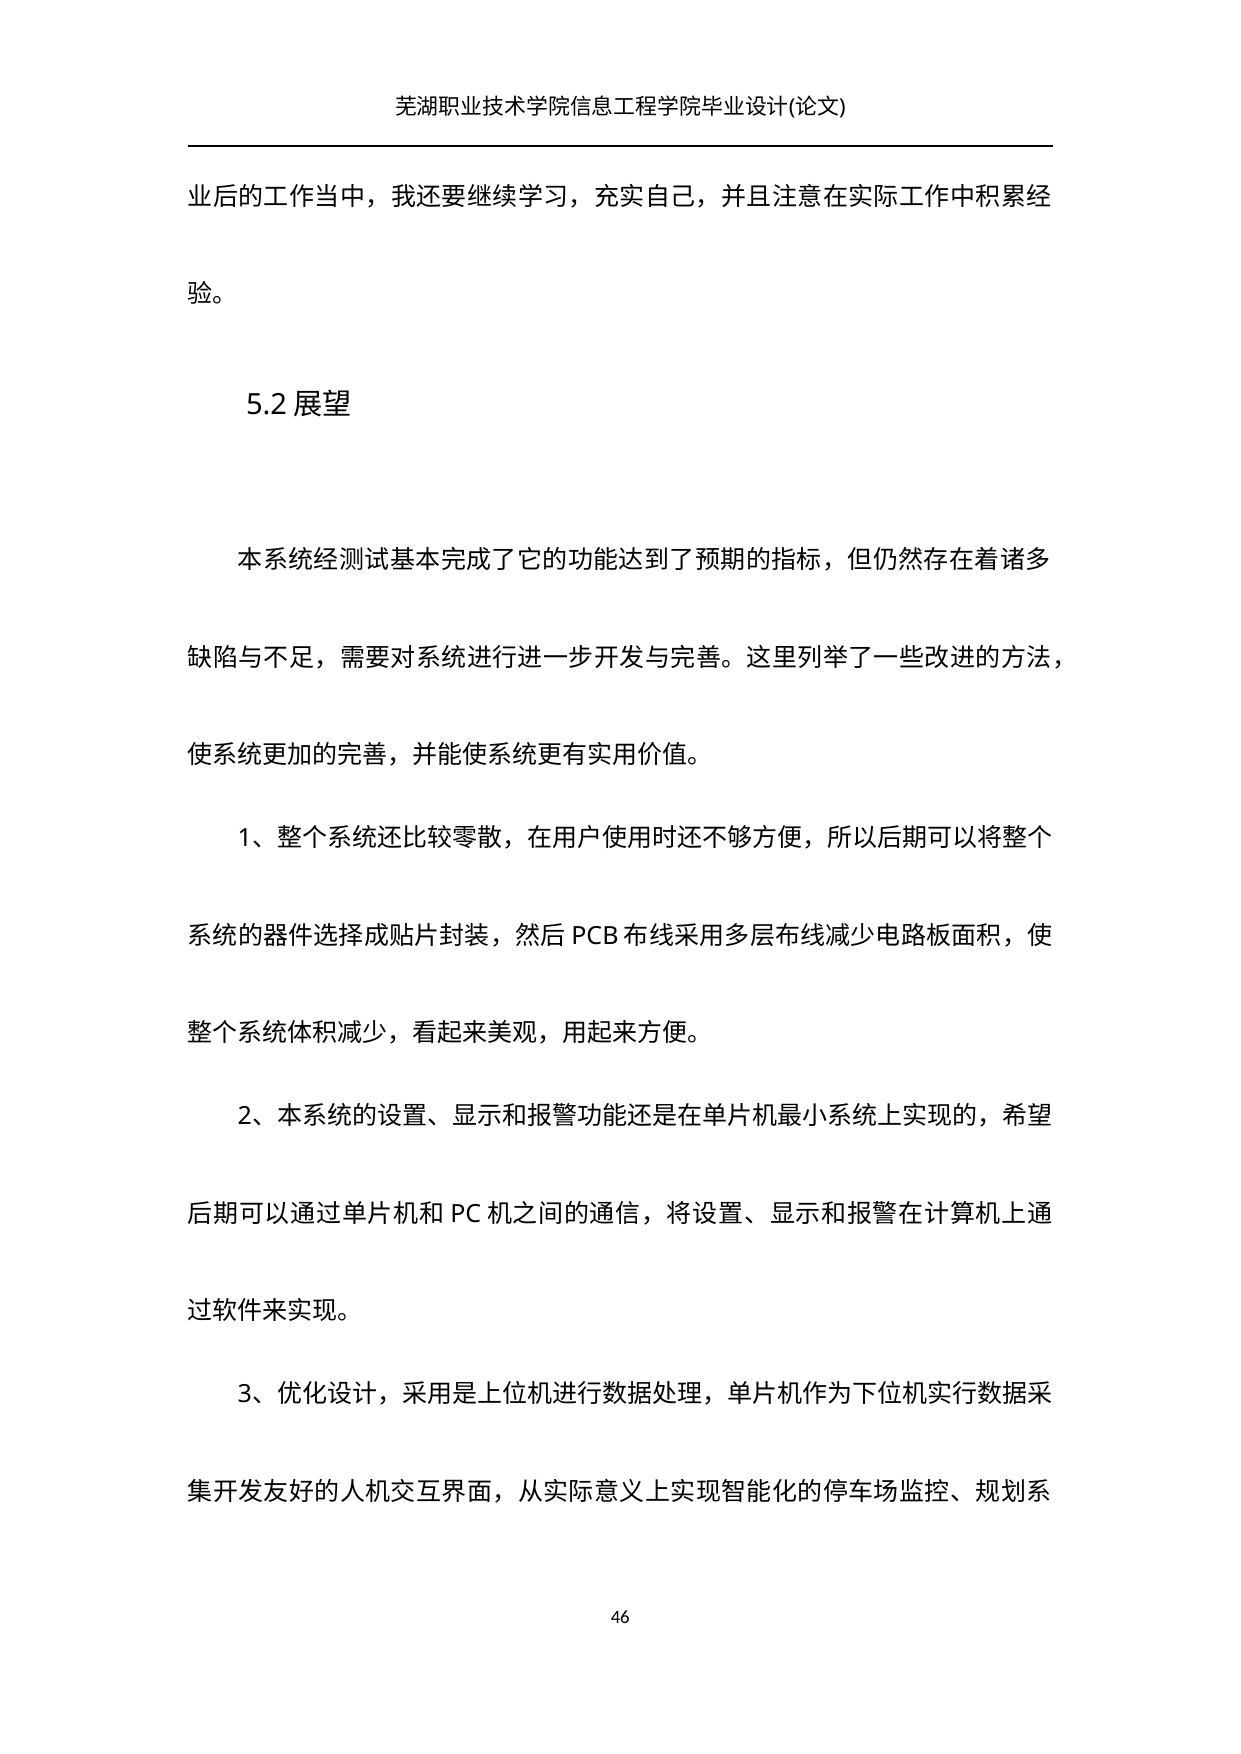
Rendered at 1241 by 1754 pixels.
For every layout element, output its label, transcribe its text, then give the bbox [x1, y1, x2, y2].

text 本系统经测试基本完成了它的功能达到了预期的指标，但仍然存在着诸多缺陷与不足，需要对系统进行进一步开发与完善。这里列举了一些改进的方法，使系统更加的完善，并能使系统更有实用价值。 [187, 525, 1053, 785]
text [187, 1359, 1053, 1522]
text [187, 162, 1053, 324]
text 1、整个系统还比较零散，在用户使用时还不够方便，所以后期可以将整个系统的器件选择成贴片封装，然后PCB布线采用多层布线减少电路板面积，使整个系统体积减少，看起来美观，用起来方便。 [187, 803, 1053, 1063]
subtitle 5.2展望 [187, 370, 1053, 435]
text 2、本系统的设置、显示和报警功能还是在单片机最小系统上实现的，希望后期可以通过单片机和PC机之间的通信，将设置、显示和报警在计算机上通过软件来实现。 [187, 1081, 1053, 1341]
